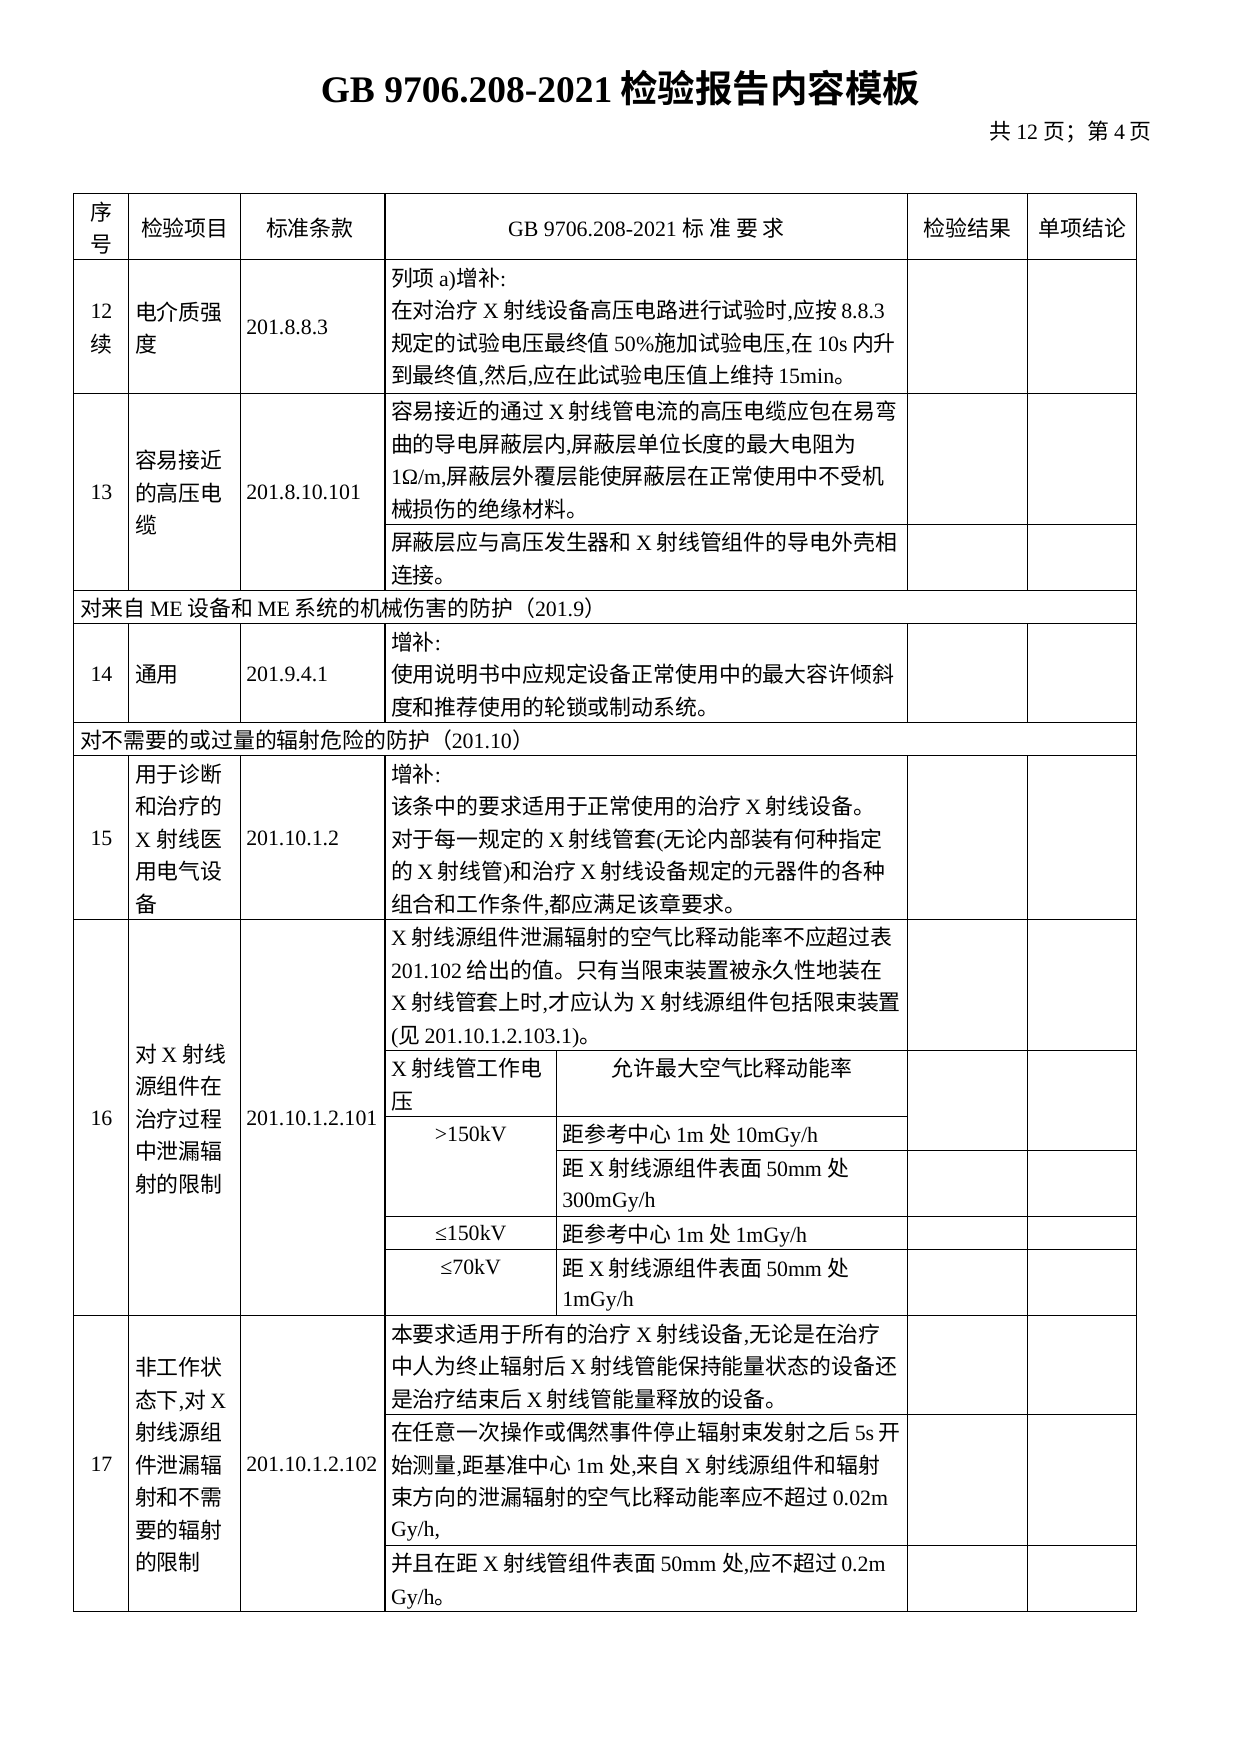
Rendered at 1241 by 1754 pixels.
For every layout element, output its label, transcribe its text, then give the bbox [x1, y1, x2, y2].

table_cell 201.10.1.2 [241, 756, 384, 919]
table_cell 对来自ME设备和ME系统的机械伤害的防护（201.9） [74, 591, 1136, 623]
table_cell [1028, 260, 1136, 393]
table_cell [908, 920, 1027, 1050]
table_cell 通用 [129, 624, 240, 722]
table_cell [908, 1250, 1027, 1315]
table_cell 本要求适用于所有的治疗X射线设备,无论是在治疗中人为终止辐射后X射线管能保持能量状态的设备还是治疗结束后X射线管能量释放的设备。 [386, 1316, 907, 1414]
table_cell 对X 射线源组件在治疗过程中泄漏辐射的限制 [129, 920, 240, 1315]
table_cell [1028, 1217, 1136, 1249]
table_cell [1028, 1250, 1136, 1315]
table_cell [908, 624, 1027, 722]
table_header 检验项目 [129, 194, 240, 259]
table_cell 并且在距X射线管组件表面50mm 处,应不超过0.2m Gy/h。 [386, 1546, 907, 1611]
table_cell [1028, 525, 1136, 590]
table_cell [908, 394, 1027, 524]
table_cell [908, 1546, 1027, 1611]
table_cell [908, 1151, 1027, 1216]
table_cell [1028, 920, 1136, 1050]
table_cell 距参考中心1m 处1mGy/h [557, 1217, 907, 1249]
table_cell [908, 1051, 1027, 1149]
table_cell [1028, 394, 1136, 524]
table_header 标准条款 [241, 194, 384, 259]
table_cell 容易接近的通过X射线管电流的高压电缆应包在易弯曲的导电屏蔽层内,屏蔽层单位长度的最大电阻为1Ω/m,屏蔽层外覆层能使屏蔽层在正常使用中不受机械损伤的绝缘材料。 [386, 394, 907, 524]
table_cell X射线管工作电压 [386, 1051, 556, 1116]
table_cell 非工作状态下,对X 射线源组件泄漏辐射和不需要的辐射的限制 [129, 1316, 240, 1611]
table_cell 允许最大空气比释动能率 [557, 1051, 907, 1116]
table_cell 13 [74, 394, 128, 590]
table_cell 201.9.4.1 [241, 624, 384, 722]
table_cell 201.10.1.2.102 [241, 1316, 384, 1611]
table_cell 201.10.1.2.101 [241, 920, 384, 1315]
table_cell 距参考中心1m 处10mGy/h [557, 1117, 907, 1149]
table_cell [1028, 1546, 1136, 1611]
table_cell [1028, 1051, 1136, 1149]
table_cell 在任意一次操作或偶然事件停止辐射束发射之后5s开始测量,距基准中心1m 处,来自X射线源组件和辐射束方向的泄漏辐射的空气比释动能率应不超过0.02m Gy/h, [386, 1415, 907, 1545]
table_cell [908, 260, 1027, 393]
table_cell [1028, 624, 1136, 722]
table_cell 列项a)增补: 在对治疗X射线设备高压电路进行试验时,应按8.8.3规定的试验电压最终值50%施加试验电压,在10s内升到最终值,然后,应在此试验电压值上维持15min。 [386, 260, 907, 393]
table_cell [908, 1415, 1027, 1545]
table_cell 屏蔽层应与高压发生器和X射线管组件的导电外壳相连接。 [386, 525, 907, 590]
table_cell 17 [74, 1316, 128, 1611]
table_cell 容易接近的高压电缆 [129, 394, 240, 590]
table_cell [908, 756, 1027, 919]
table_cell [908, 525, 1027, 590]
table_cell 距X射线源组件表面50mm 处300mGy/h [557, 1151, 907, 1216]
table_cell 14 [74, 624, 128, 722]
table_cell 距X射线源组件表面50mm 处1mGy/h [557, 1250, 907, 1315]
table_cell 16 [74, 920, 128, 1315]
table_cell [908, 1316, 1027, 1414]
table_cell 电介质强度 [129, 260, 240, 393]
table_cell ≤70kV [386, 1250, 556, 1315]
table_cell [1028, 1415, 1136, 1545]
table_cell [1028, 1151, 1136, 1216]
table_cell [908, 1217, 1027, 1249]
table_cell 增补: 该条中的要求适用于正常使用的治疗X射线设备。 对于每一规定的X射线管套(无论内部装有何种指定的X射线管)和治疗X射线设备规定的元器件的各种组合和工作条件,都应满足该章要求。 [386, 756, 907, 919]
table_cell 对不需要的或过量的辐射危险的防护（201.10） [74, 723, 1136, 755]
table_cell [1028, 756, 1136, 919]
table_header 单项结论 [1028, 194, 1136, 259]
table_header GB 9706.208-2021 标 准 要 求 [386, 194, 907, 259]
table_cell 用于诊断和治疗的X 射线医用电气设备 [129, 756, 240, 919]
table_cell >150kV [386, 1117, 556, 1216]
table_cell [1028, 1316, 1136, 1414]
table_cell ≤150kV [386, 1217, 556, 1249]
table_header 序 号 [74, 194, 128, 259]
table_cell 201.8.8.3 [241, 260, 384, 393]
table_cell 201.8.10.101 [241, 394, 384, 590]
table_cell 增补: 使用说明书中应规定设备正常使用中的最大容许倾斜度和推荐使用的轮锁或制动系统。 [386, 624, 907, 722]
table_header 检验结果 [908, 194, 1027, 259]
table_cell X射线源组件泄漏辐射的空气比释动能率不应超过表201.102给出的值。只有当限束装置被永久性地装在X射线管套上时,才应认为X射线源组件包括限束装置(见201.10.1.2.103.1)。 [386, 920, 907, 1050]
table_cell 12 续 [74, 260, 128, 393]
table_cell 15 [74, 756, 128, 919]
